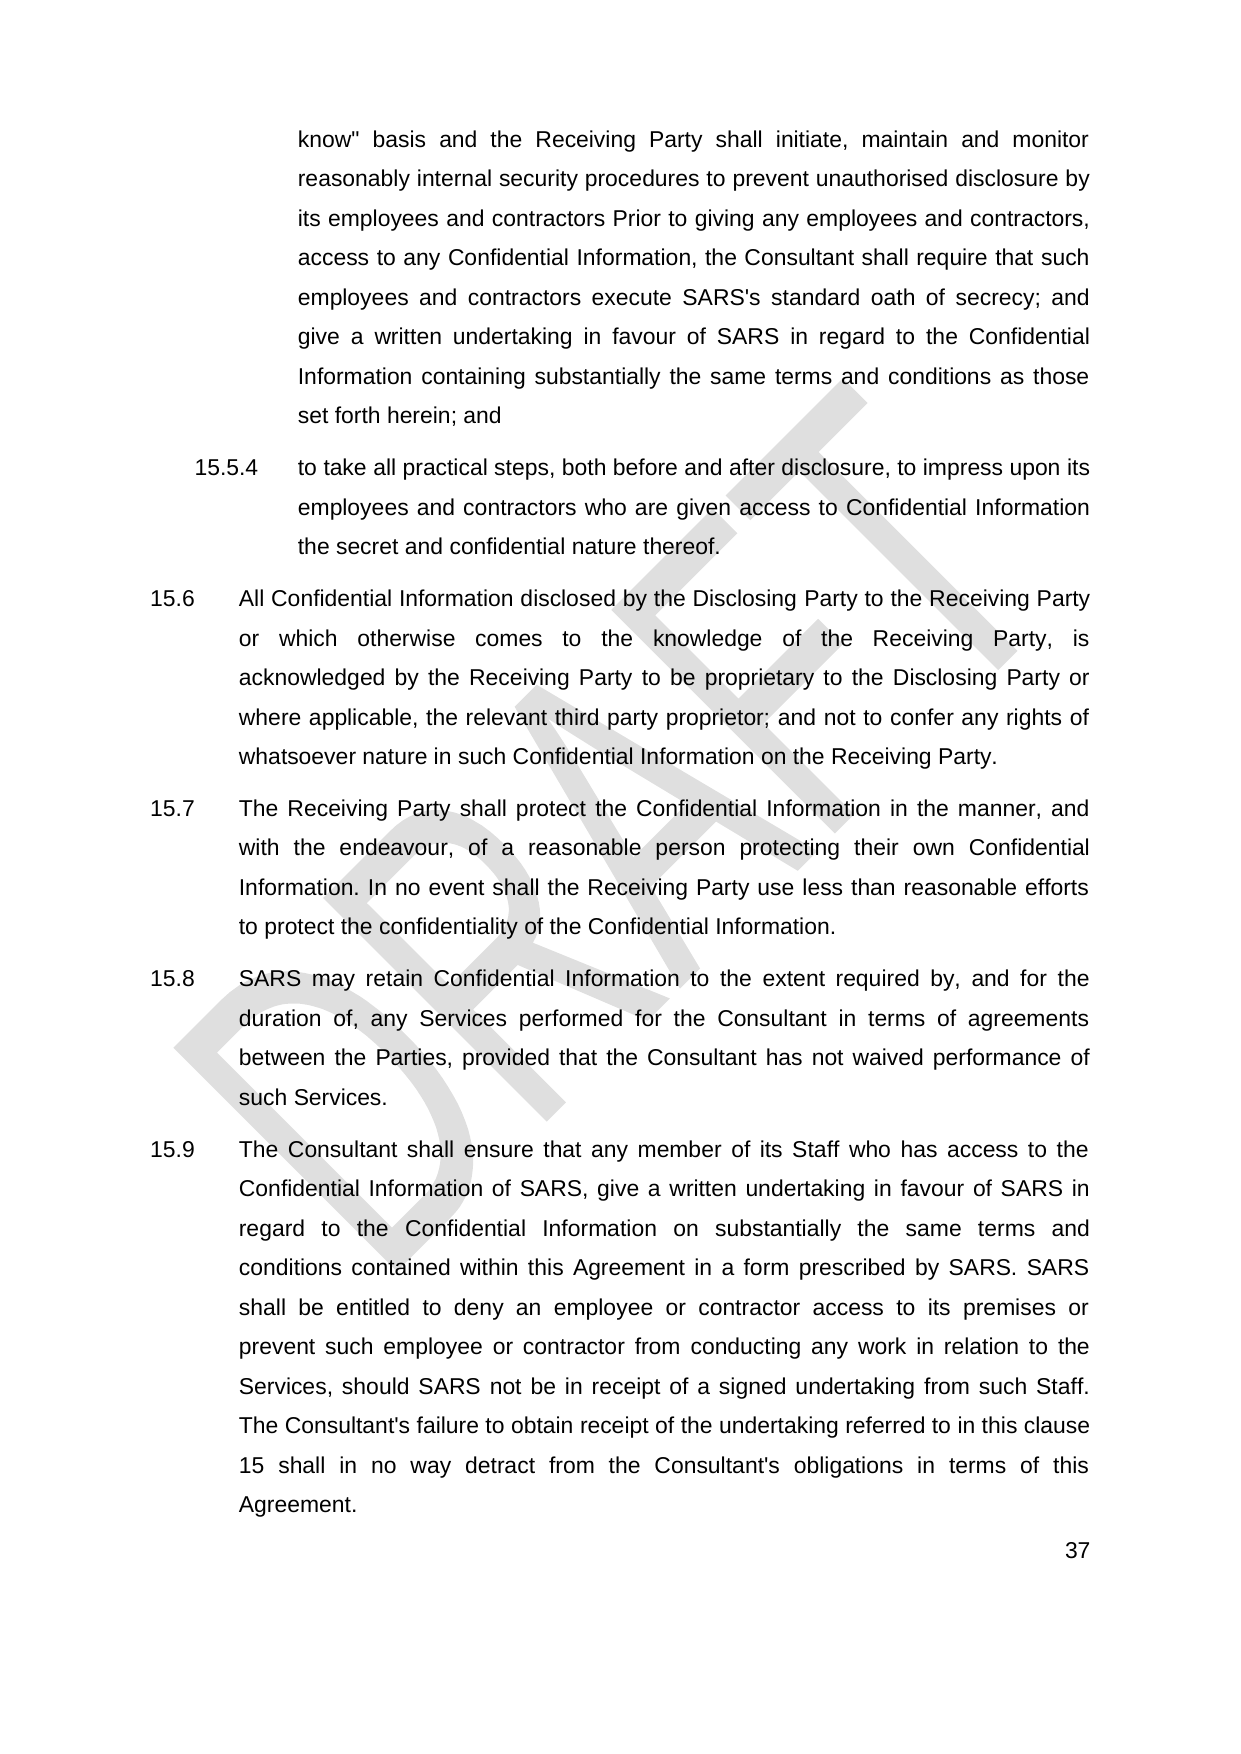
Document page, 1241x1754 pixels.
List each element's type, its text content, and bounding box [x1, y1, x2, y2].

list to take all practical steps, both before and after disclosure, to impress upon its employees and contractors who are given access to Confidential Information the secret and confidential nature thereof. [194, 454, 1090, 559]
list The Receiving Party shall protect the Confidential Information in the manner, and with the endeavour, of a reasonable person protecting their own Confidential Information. In no event shall the Receiving Party use less than reasonable efforts to protect the confidentiality of the Confidential Information. [150, 795, 1090, 940]
list All Confidential Information disclosed by the Disclosing Party to the Receiving Party or which otherwise comes to the knowledge of the Receiving Party, is acknowledged by the Receiving Party to be proprietary to the Disclosing Party or where applicable, the relevant third party proprietor; and not to confer any rights of whatsoever nature in such Confidential Information on the Receiving Party. [150, 585, 1090, 769]
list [194, 126, 1090, 428]
list SARS may retain Confidential Information to the extent required by, and for the duration of, any Services performed for the Consultant in terms of agreements between the Parties, provided that the Consultant has not waived performance of such Services. [150, 965, 1090, 1110]
list The Consultant shall ensure that any member of its Staff who has access to the Confidential Information of SARS, give a written undertaking in favour of SARS in regard to the Confidential Information on substantially the same terms and conditions contained within this Agreement in a form prescribed by SARS. SARS shall be entitled to deny an employee or contractor access to its premises or prevent such employee or contractor from conducting any work in relation to the Services, should SARS not be in receipt of a signed undertaking from such Staff. The Consultant's failure to obtain receipt of the undertaking referred to in this clause 15 shall in no way detract from the Consultant's obligations in terms of this Agreement. [150, 1136, 1090, 1517]
